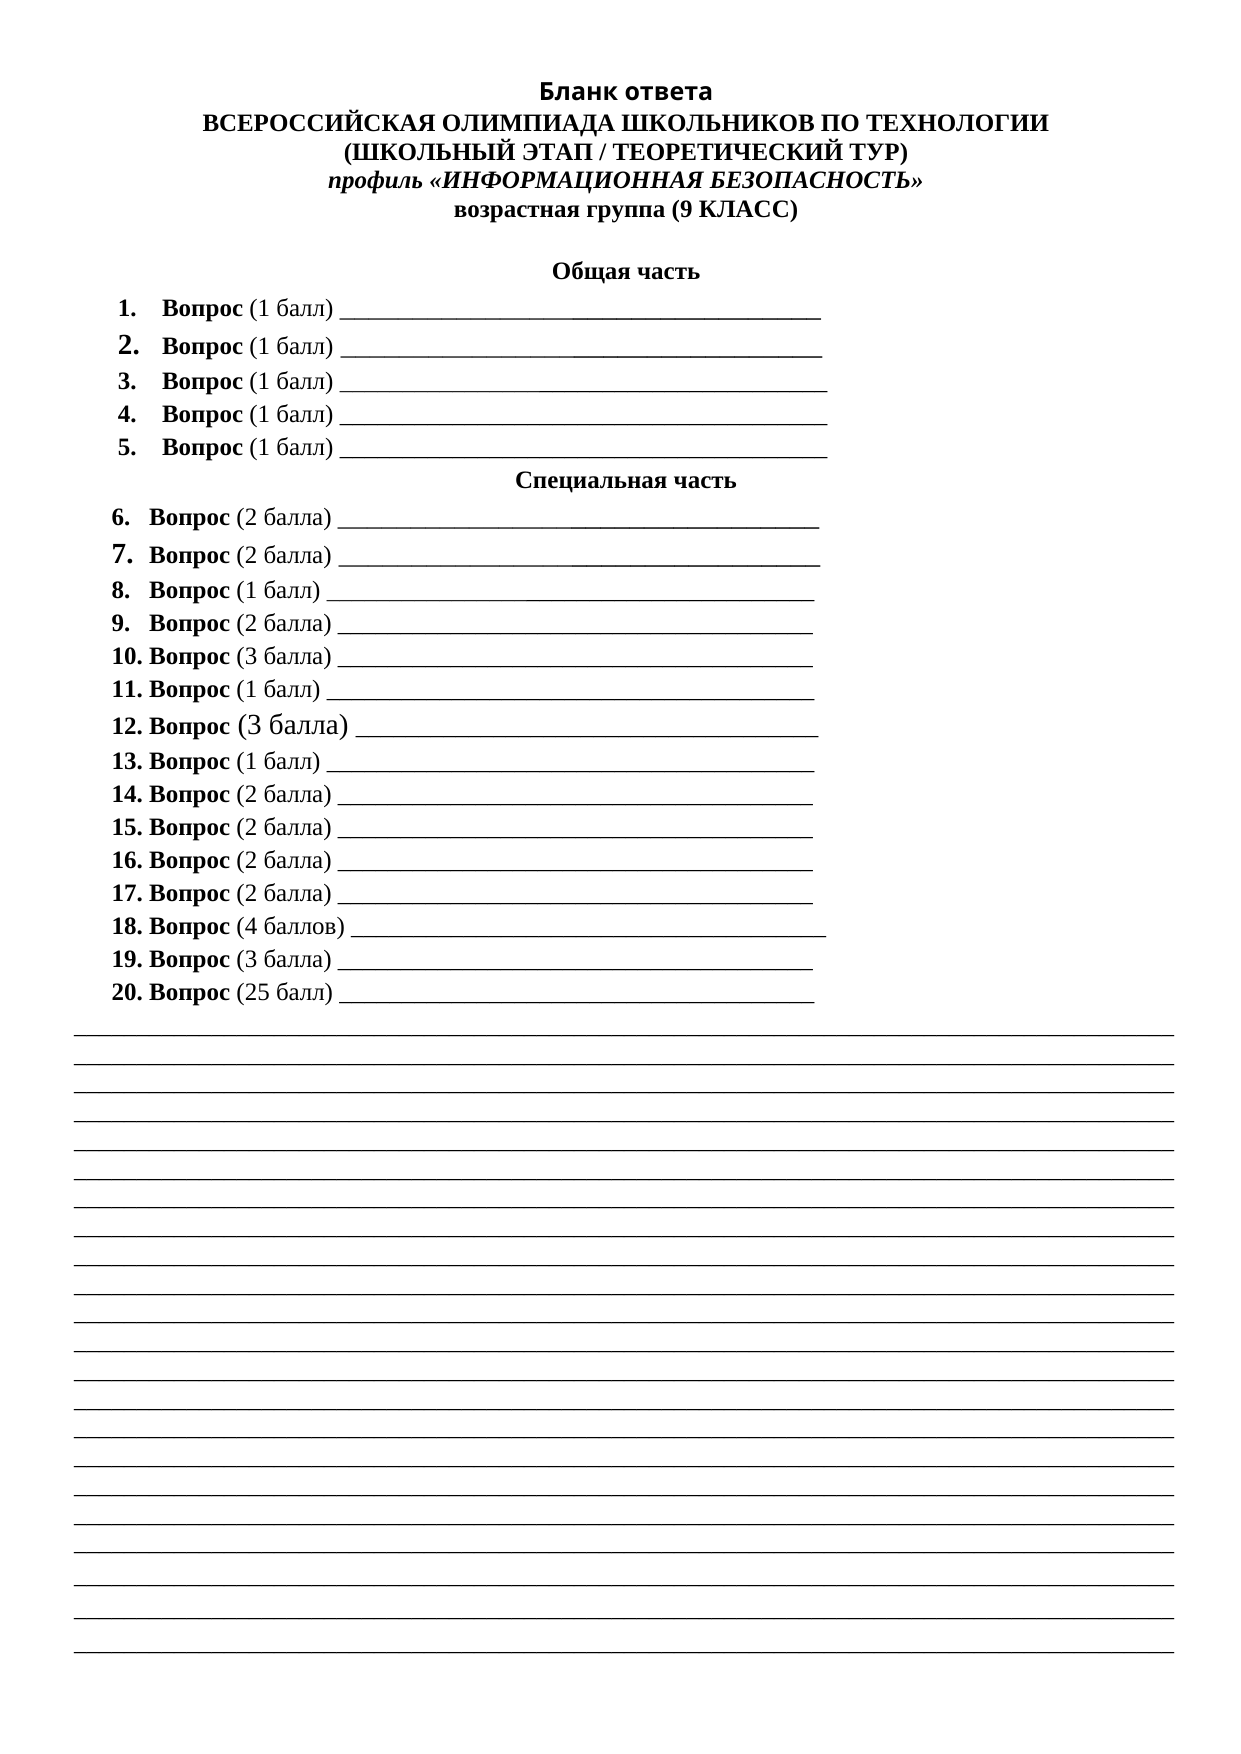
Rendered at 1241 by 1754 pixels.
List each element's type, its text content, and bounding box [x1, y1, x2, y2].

text Общая часть [74, 256, 1178, 285]
text Бланк ответа ВСЕРОССИЙСКАЯ ОЛИМПИАДА ШКОЛЬНИКОВ ПО ТЕХНОЛОГИИ [74, 74, 1178, 137]
list Вопрос (3 балла) ______________________________________ [111, 641, 1178, 670]
list Вопрос (2 балла) ______________________________________ [111, 779, 1178, 808]
list Вопрос (1 балл) _______________________________________ [111, 575, 1178, 604]
list Вопрос (1 балл) _______________________________________ [118, 432, 1178, 461]
list Вопрос (1 балл) _______________________________________ [118, 366, 1178, 395]
list Вопрос (2 балла) ______________________________________ [111, 812, 1178, 841]
text (ШКОЛЬНЫЙ ЭТАП / ТЕОРЕТИЧЕСКИЙ ТУР) [74, 137, 1178, 165]
text ________________________________________________________________________________________________________________________________________________________________________________________________________________________________________________________________________________________________________________________________________________________________________________________________________________________________________________________________________________________________________________________________________________________________________________________________________________________________________________________________________________________________________________________________________________________________________________________________________________________________________________________________________________________________________________________________________________________________________________________________________________________________________________________________________________________________________________________________________________________________________________________________________________________________________________________________________________________________________________________________________________________________________________________________________________________________________________________________________________________________________________________________________________________________________________________________________________________________________________ [74, 1010, 1178, 1527]
list Вопрос (2 балла) ______________________________________ [111, 878, 1178, 907]
text возрастная группа (9 КЛАСС) [74, 194, 1178, 223]
list Вопрос (2 балла) ______________________________________ [111, 845, 1178, 874]
list Вопрос (1 балл) _______________________________________ [111, 674, 1178, 703]
text Специальная часть [74, 465, 1178, 494]
list Вопрос (2 балла) ______________________________________ [111, 608, 1178, 637]
list Вопрос (1 балл) _________________________________ [118, 289, 1178, 322]
list Вопрос (2 балла) _________________________________ [111, 537, 1178, 570]
list Вопрос (3 балла) ______________________________________ [111, 944, 1178, 973]
list Вопрос (1 балл) _______________________________________ [111, 746, 1178, 774]
list Вопрос (1 балл) _______________________________________ [118, 399, 1178, 428]
list Вопрос (4 баллов) ______________________________________ [111, 911, 1178, 940]
list Вопрос (3 балла) _____________________________________ [111, 707, 1178, 741]
list Вопрос (25 балл) ______________________________________ [111, 977, 1178, 1006]
list Вопрос (1 балл) _________________________________ [118, 327, 1178, 361]
list ________________________________________________________________________________________________________________________________________________________________________________________________________________________________________________________________________________________________________________________________________________________________ [74, 1527, 1178, 1655]
text профиль «ИНФОРМАЦИОННАЯ БЕЗОПАСНОСТЬ» [74, 165, 1178, 194]
list Вопрос (2 балла) _________________________________ [111, 498, 1178, 532]
